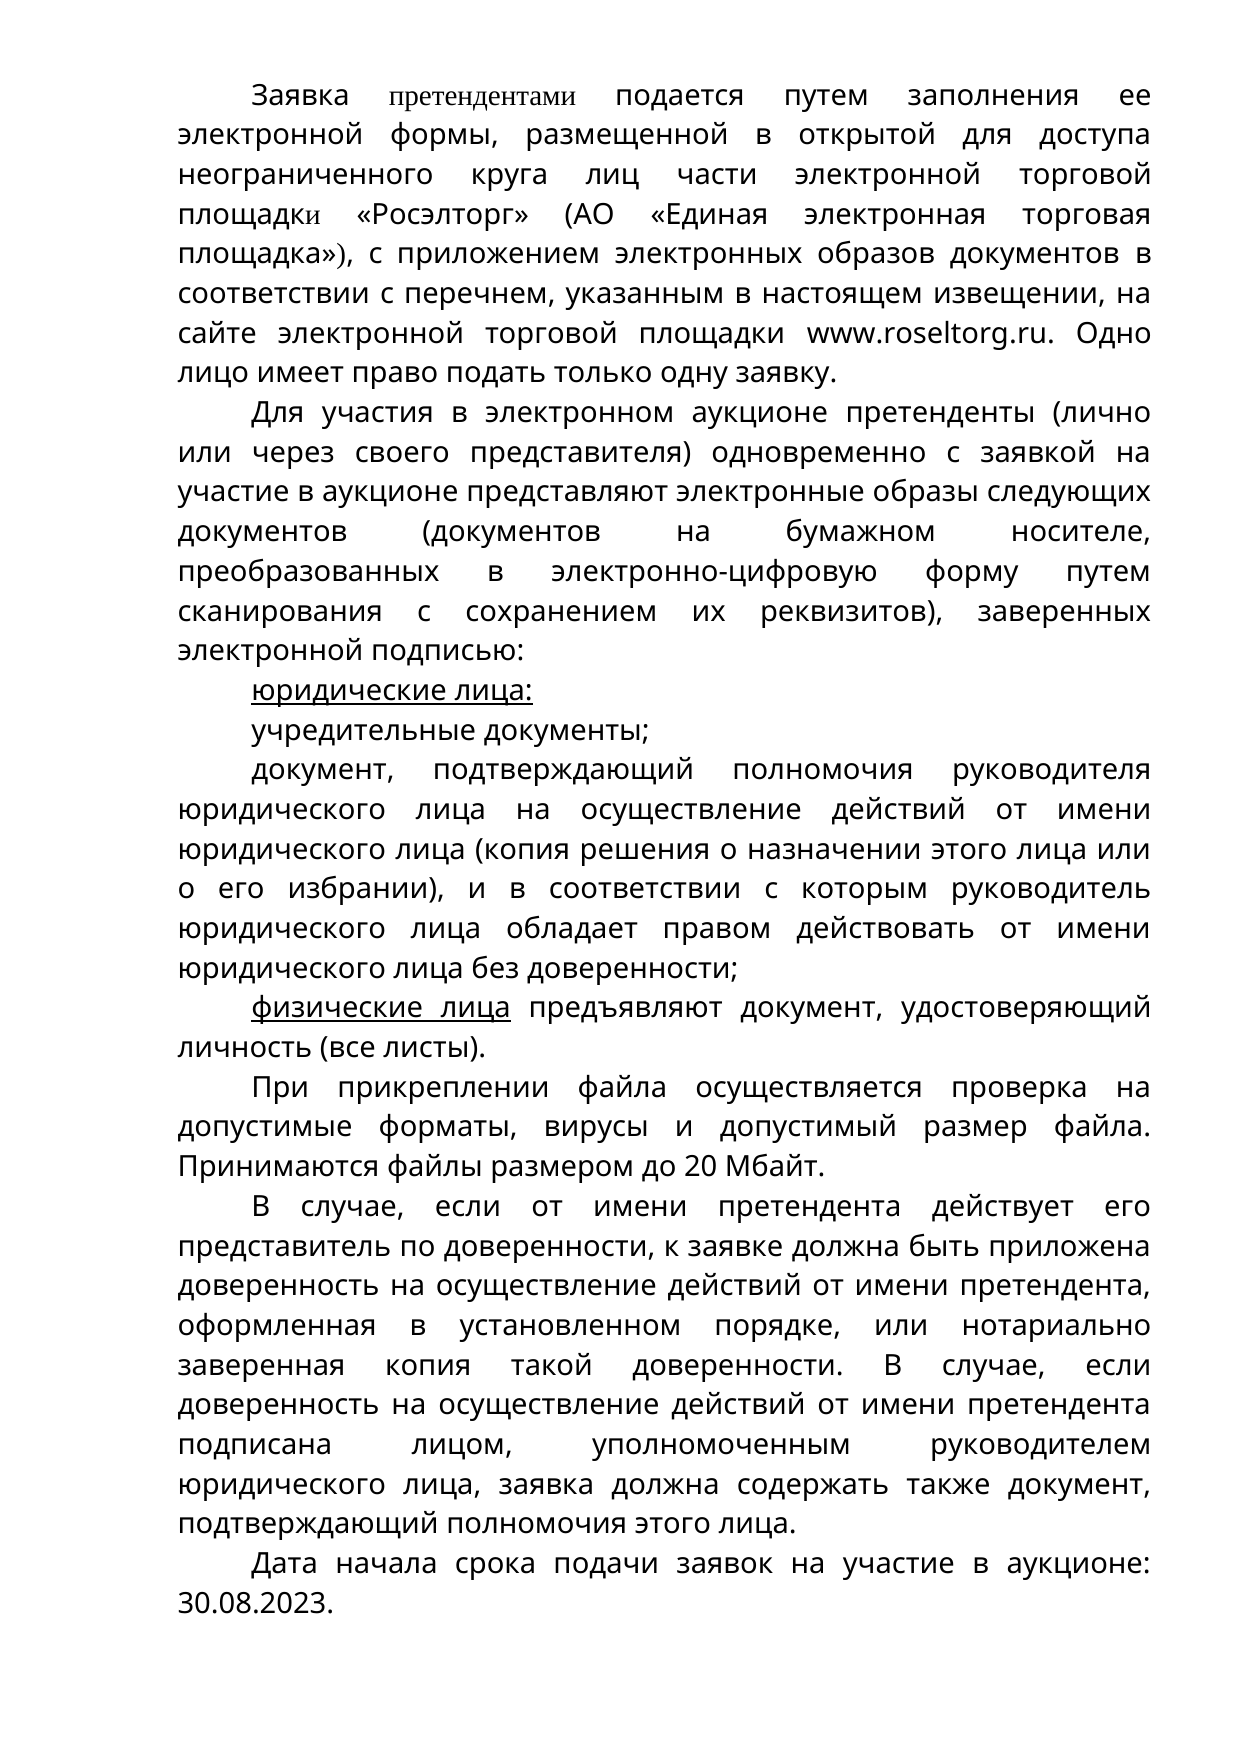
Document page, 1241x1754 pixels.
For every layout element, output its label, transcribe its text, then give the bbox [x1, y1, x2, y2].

text Заявка претендентами подается путем заполнения ее электронной формы, размещенной в открытой для доступа неограниченного круга лиц части электронной торговой площадки «Росэлторг» (АО «Единая электронная торговая площадка»), с приложением электронных образов документов в соответствии с перечнем, указанным в настоящем извещении, на сайте электронной торговой площадки www.roseltorg.ru. Одно лицо имеет право подать только одну заявку. [177, 74, 1152, 391]
text Для участия в электронном аукционе претенденты (лично или через своего представителя) одновременно с заявкой на участие в аукционе представляют электронные образы следующих документов (документов на бумажном носителе, преобразованных в электронно-цифровую форму путем сканирования с сохранением их реквизитов), заверенных электронной подписью: [177, 391, 1152, 669]
text физические лица предъявляют документ, удостоверяющий личность (все листы). [177, 987, 1152, 1066]
text документ, подтверждающий полномочия руководителя юридического лица на осуществление действий от имени юридического лица (копия решения о назначении этого лица или о его избрании), и в соответствии с которым руководитель юридического лица обладает правом действовать от имени юридического лица без доверенности; [177, 748, 1152, 987]
text В случае, если от имени претендента действует его представитель по доверенности, к заявке должна быть приложена доверенность на осуществление действий от имени претендента, оформленная в установленном порядке, или нотариально заверенная копия такой доверенности. В случае, если доверенность на осуществление действий от имени претендента подписана лицом, уполномоченным руководителем юридического лица, заявка должна содержать также документ, подтверждающий полномочия этого лица. [177, 1185, 1152, 1542]
text юридические лица: [177, 669, 1152, 709]
text учредительные документы; [177, 709, 1152, 748]
text При прикреплении файла осуществляется проверка на допустимые форматы, вирусы и допустимый размер файла. Принимаются файлы размером до 20 Мбайт. [177, 1066, 1152, 1185]
text Дата начала срока подачи заявок на участие в аукционе: 30.08.2023. [177, 1542, 1152, 1622]
